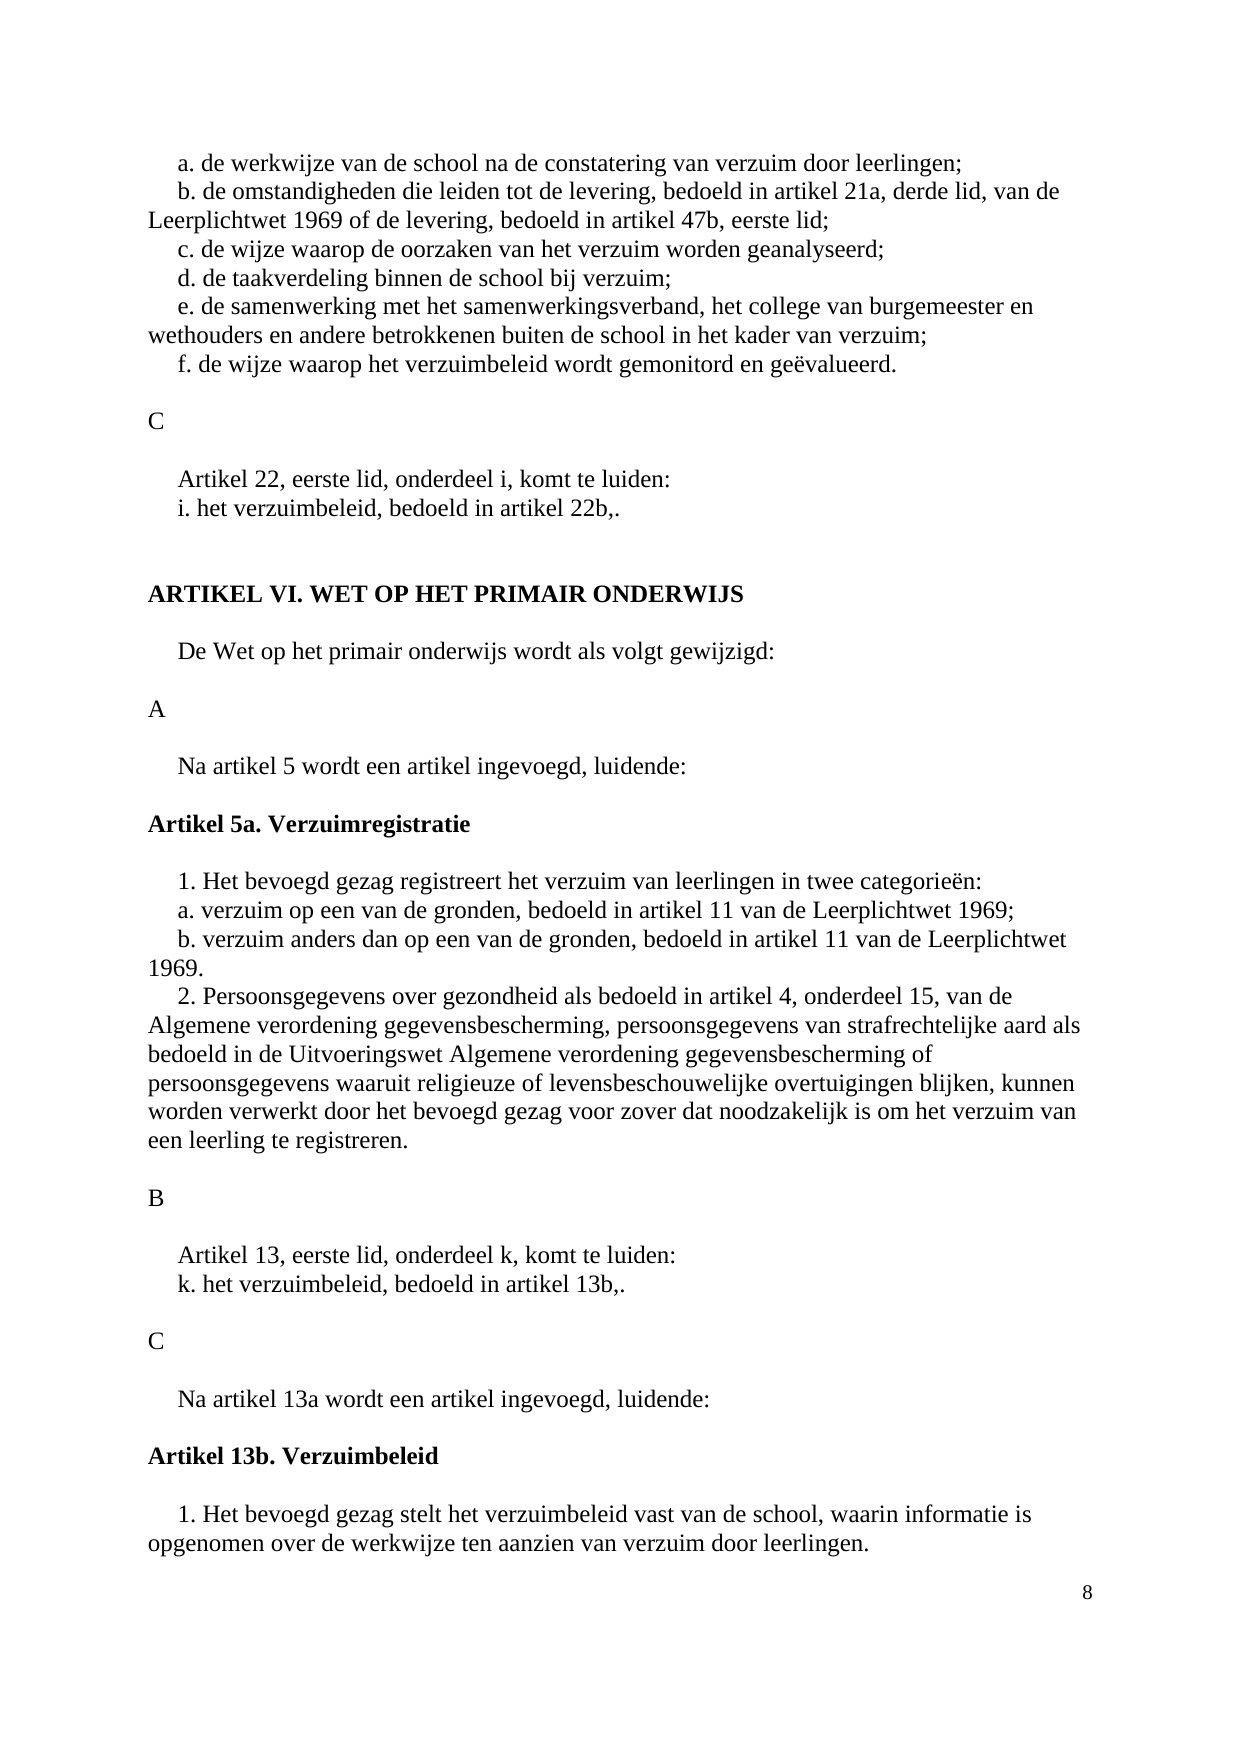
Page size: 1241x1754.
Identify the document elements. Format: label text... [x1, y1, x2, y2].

text B [148, 1154, 1093, 1211]
text Na artikel 13a wordt een artikel ingevoegd, luidende: [148, 1384, 1093, 1413]
text d. de taakverdeling binnen de school bij verzuim; [148, 263, 1093, 291]
text Artikel 13, eerste lid, onderdeel k, komt te luiden: [148, 1240, 1093, 1269]
text e. de samenwerking met het samenwerkingsverband, het college van burgemeester en wethouders en andere betrokkenen buiten de school in het kader van verzuim; [148, 291, 1093, 349]
text De Wet op het primair onderwijs wordt als volgt gewijzigd: [148, 636, 1093, 665]
text 1. Het bevoegd gezag registreert het verzuim van leerlingen in twee categorieën: [148, 866, 1093, 895]
text C [148, 1326, 1093, 1355]
text 1. Het bevoegd gezag stelt het verzuimbeleid vast van de school, waarin informatie is opgenomen over de werkwijze ten aanzien van verzuim door leerlingen. [148, 1499, 1093, 1556]
text b. verzuim anders dan op een van de gronden, bedoeld in artikel 11 van de Leerplichtwet 1969. [148, 924, 1093, 981]
text a. de werkwijze van de school na de constatering van verzuim door leerlingen; [148, 148, 1093, 176]
text b. de omstandigheden die leiden tot de levering, bedoeld in artikel 21a, derde lid, van de Leerplichtwet 1969 of de levering, bedoeld in artikel 47b, eerste lid; [148, 176, 1093, 234]
text 2. Persoonsgegevens over gezondheid als bedoeld in artikel 4, onderdeel 15, van de Algemene verordening gegevensbescherming, persoonsgegevens van strafrechtelijke aard als bedoeld in de Uitvoeringswet Algemene verordening gegevensbescherming of persoonsgegevens waaruit religieuze of levensbeschouwelijke overtuigingen blijken, kunnen worden verwerkt door het bevoegd gezag voor zover dat noodzakelijk is om het verzuim van een leerling te registreren. [148, 981, 1093, 1154]
text a. verzuim op een van de gronden, bedoeld in artikel 11 van de Leerplichtwet 1969; [148, 895, 1093, 924]
text Na artikel 5 wordt een artikel ingevoegd, luidende: [148, 751, 1093, 780]
text Artikel 13b. Verzuimbeleid [148, 1441, 1093, 1470]
text C [148, 406, 1093, 435]
text Artikel 22, eerste lid, onderdeel i, komt te luiden: [148, 464, 1093, 493]
text c. de wijze waarop de oorzaken van het verzuim worden geanalyseerd; [148, 234, 1093, 263]
text k. het verzuimbeleid, bedoeld in artikel 13b,. [148, 1269, 1093, 1298]
text A [148, 694, 1093, 723]
text i. het verzuimbeleid, bedoeld in artikel 22b,. [148, 493, 1093, 521]
text f. de wijze waarop het verzuimbeleid wordt gemonitord en geëvalueerd. [148, 349, 1093, 378]
text ARTIKEL VI. WET OP HET PRIMAIR ONDERWIJS [148, 579, 1093, 608]
text Artikel 5a. Verzuimregistratie [148, 809, 1093, 838]
